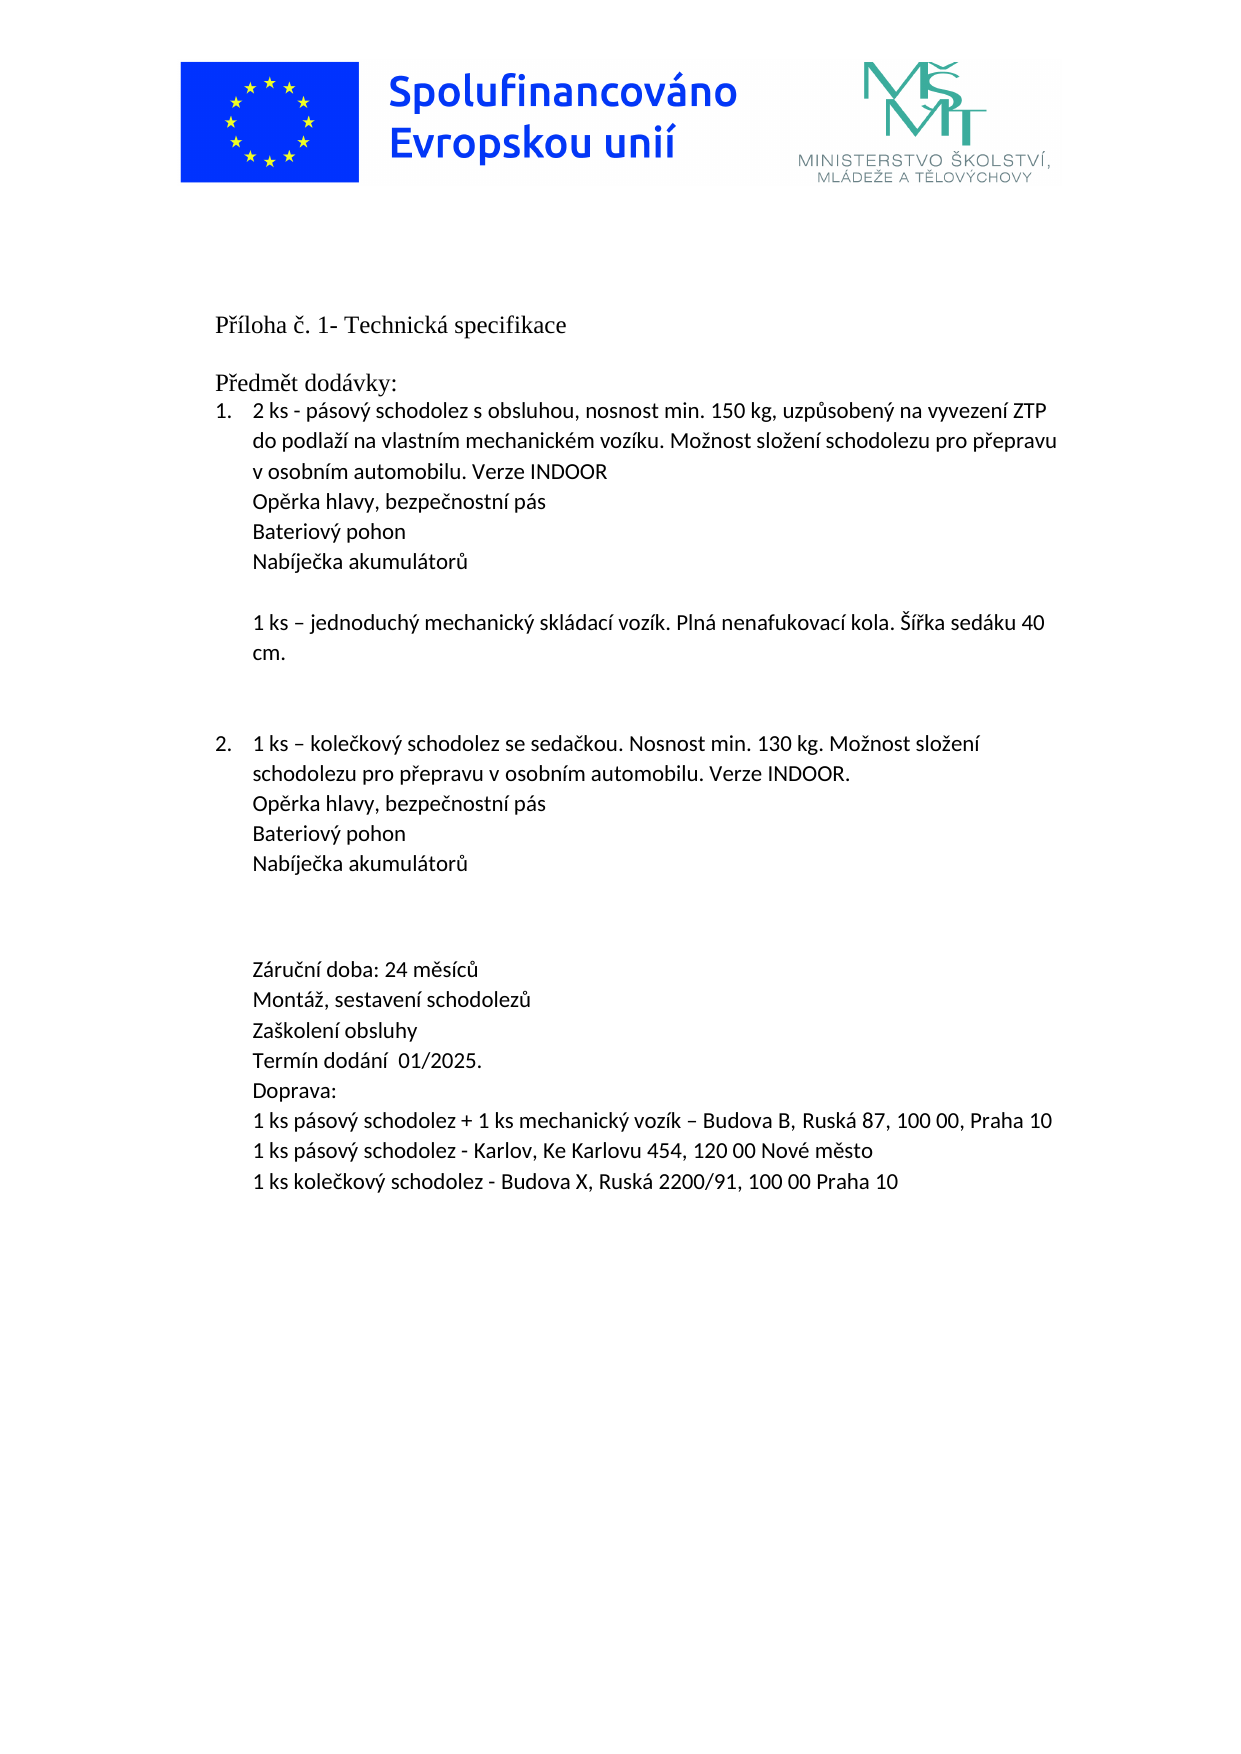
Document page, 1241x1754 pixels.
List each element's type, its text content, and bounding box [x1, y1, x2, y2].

picture [177, 59, 1062, 186]
text Příloha č. 1- Technická specifikace [215, 310, 1063, 339]
text Předmět dodávky: [215, 368, 1063, 396]
list Bateriový pohon [252, 819, 1063, 847]
list 1 ks kolečkový schodolez - Budova X, Ruská 2200/91, 100 00 Praha 10 [252, 1167, 1063, 1195]
list Záruční doba: 24 měsíců [252, 955, 1063, 983]
list Termín dodání 01/2025. [252, 1046, 1063, 1074]
list 1 ks pásový schodolez - Karlov, Ke Karlovu 454, 120 00 Nové město [252, 1137, 1063, 1164]
list Opěrka hlavy, bezpečnostní pás [252, 487, 1063, 515]
list Montáž, sestavení schodolezů [252, 986, 1063, 1013]
list Nabíječka akumulátorů [252, 849, 1063, 877]
list Bateriový pohon [252, 517, 1063, 545]
list 2 ks - pásový schodolez s obsluhou, nosnost min. 150 kg, uzpůsobený na vyvezení ZTP do podlaží na vlastním mechanickém vozíku. Možnost složení schodolezu pro přepravu v osobním automobilu. Verze INDOOR [215, 396, 1063, 485]
list 1 ks – jednoduchý mechanický skládací vozík. Plná nenafukovací kola. Šířka sedáku 40 cm. [252, 608, 1063, 666]
list Nabíječka akumulátorů [252, 547, 1063, 575]
list Opěrka hlavy, bezpečnostní pás [252, 789, 1063, 817]
list 1 ks pásový schodolez + 1 ks mechanický vozík – Budova B, Ruská 87, 100 00, Praha 10 [252, 1106, 1063, 1134]
list 1 ks – kolečkový schodolez se sedačkou. Nosnost min. 130 kg. Možnost složení schodolezu pro přepravu v osobním automobilu. Verze INDOOR. [215, 729, 1063, 787]
list Zaškolení obsluhy [252, 1016, 1063, 1044]
list Doprava: [252, 1076, 1063, 1104]
